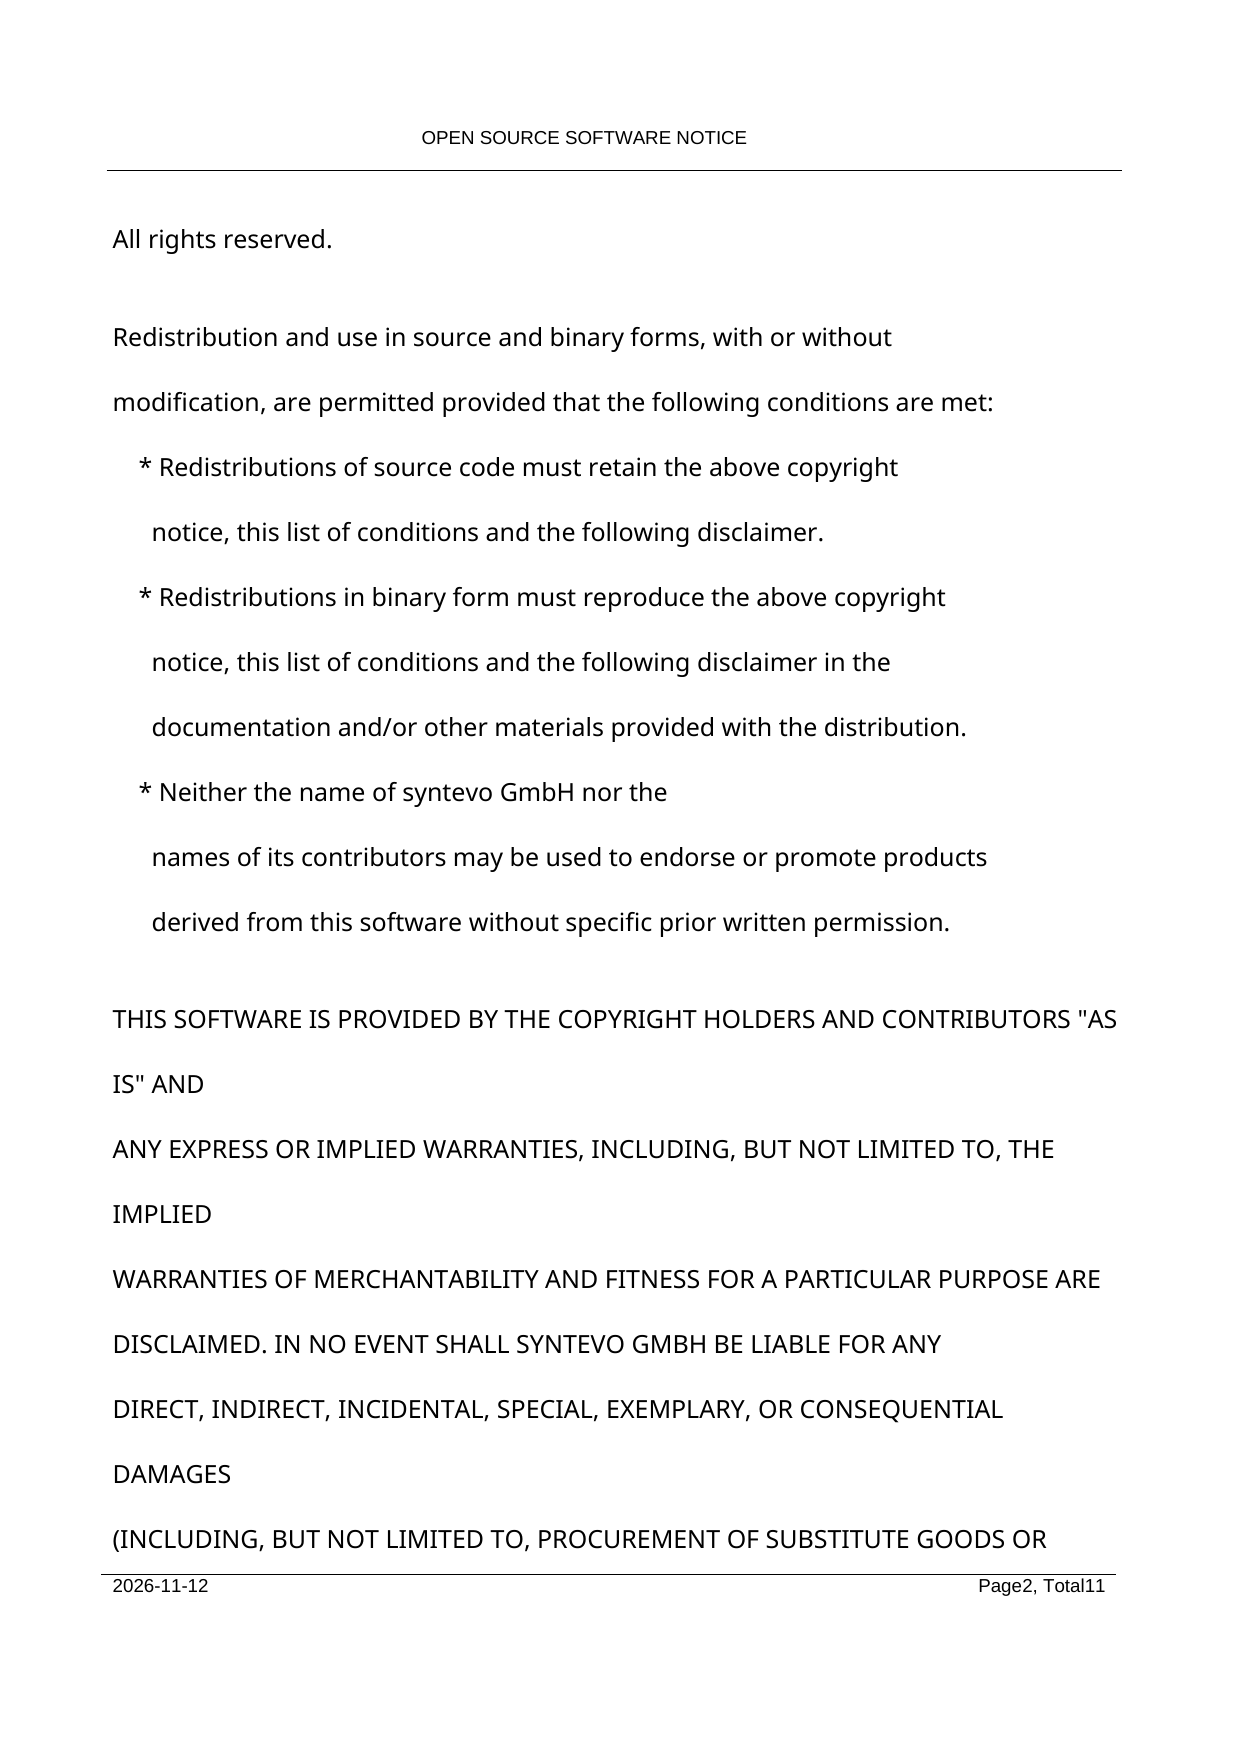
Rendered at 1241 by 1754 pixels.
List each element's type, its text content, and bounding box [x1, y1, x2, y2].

text names of its contributors may be used to endorse or promote products [112, 824, 1128, 889]
text ANY EXPRESS OR IMPLIED WARRANTIES, INCLUDING, BUT NOT LIMITED TO, THE IMPLIED [112, 1116, 1128, 1246]
text * Redistributions in binary form must reproduce the above copyright [112, 564, 1128, 629]
text All rights reserved. [112, 206, 1128, 271]
text Redistribution and use in source and binary forms, with or without [112, 304, 1128, 369]
text notice, this list of conditions and the following disclaimer in the [112, 629, 1128, 694]
text * Neither the name of syntevo GmbH nor the [112, 759, 1128, 824]
text * Redistributions of source code must retain the above copyright [112, 434, 1128, 499]
text notice, this list of conditions and the following disclaimer. [112, 499, 1128, 564]
text modification, are permitted provided that the following conditions are met: [112, 369, 1128, 434]
text DISCLAIMED. IN NO EVENT SHALL SYNTEVO GMBH BE LIABLE FOR ANY [112, 1311, 1128, 1376]
text THIS SOFTWARE IS PROVIDED BY THE COPYRIGHT HOLDERS AND CONTRIBUTORS "AS IS" AND [112, 986, 1128, 1116]
text WARRANTIES OF MERCHANTABILITY AND FITNESS FOR A PARTICULAR PURPOSE ARE [112, 1246, 1128, 1311]
text documentation and/or other materials provided with the distribution. [112, 694, 1128, 759]
text DIRECT, INDIRECT, INCIDENTAL, SPECIAL, EXEMPLARY, OR CONSEQUENTIAL DAMAGES [112, 1376, 1128, 1506]
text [112, 1506, 1128, 1571]
text derived from this software without specific prior written permission. [112, 889, 1128, 954]
